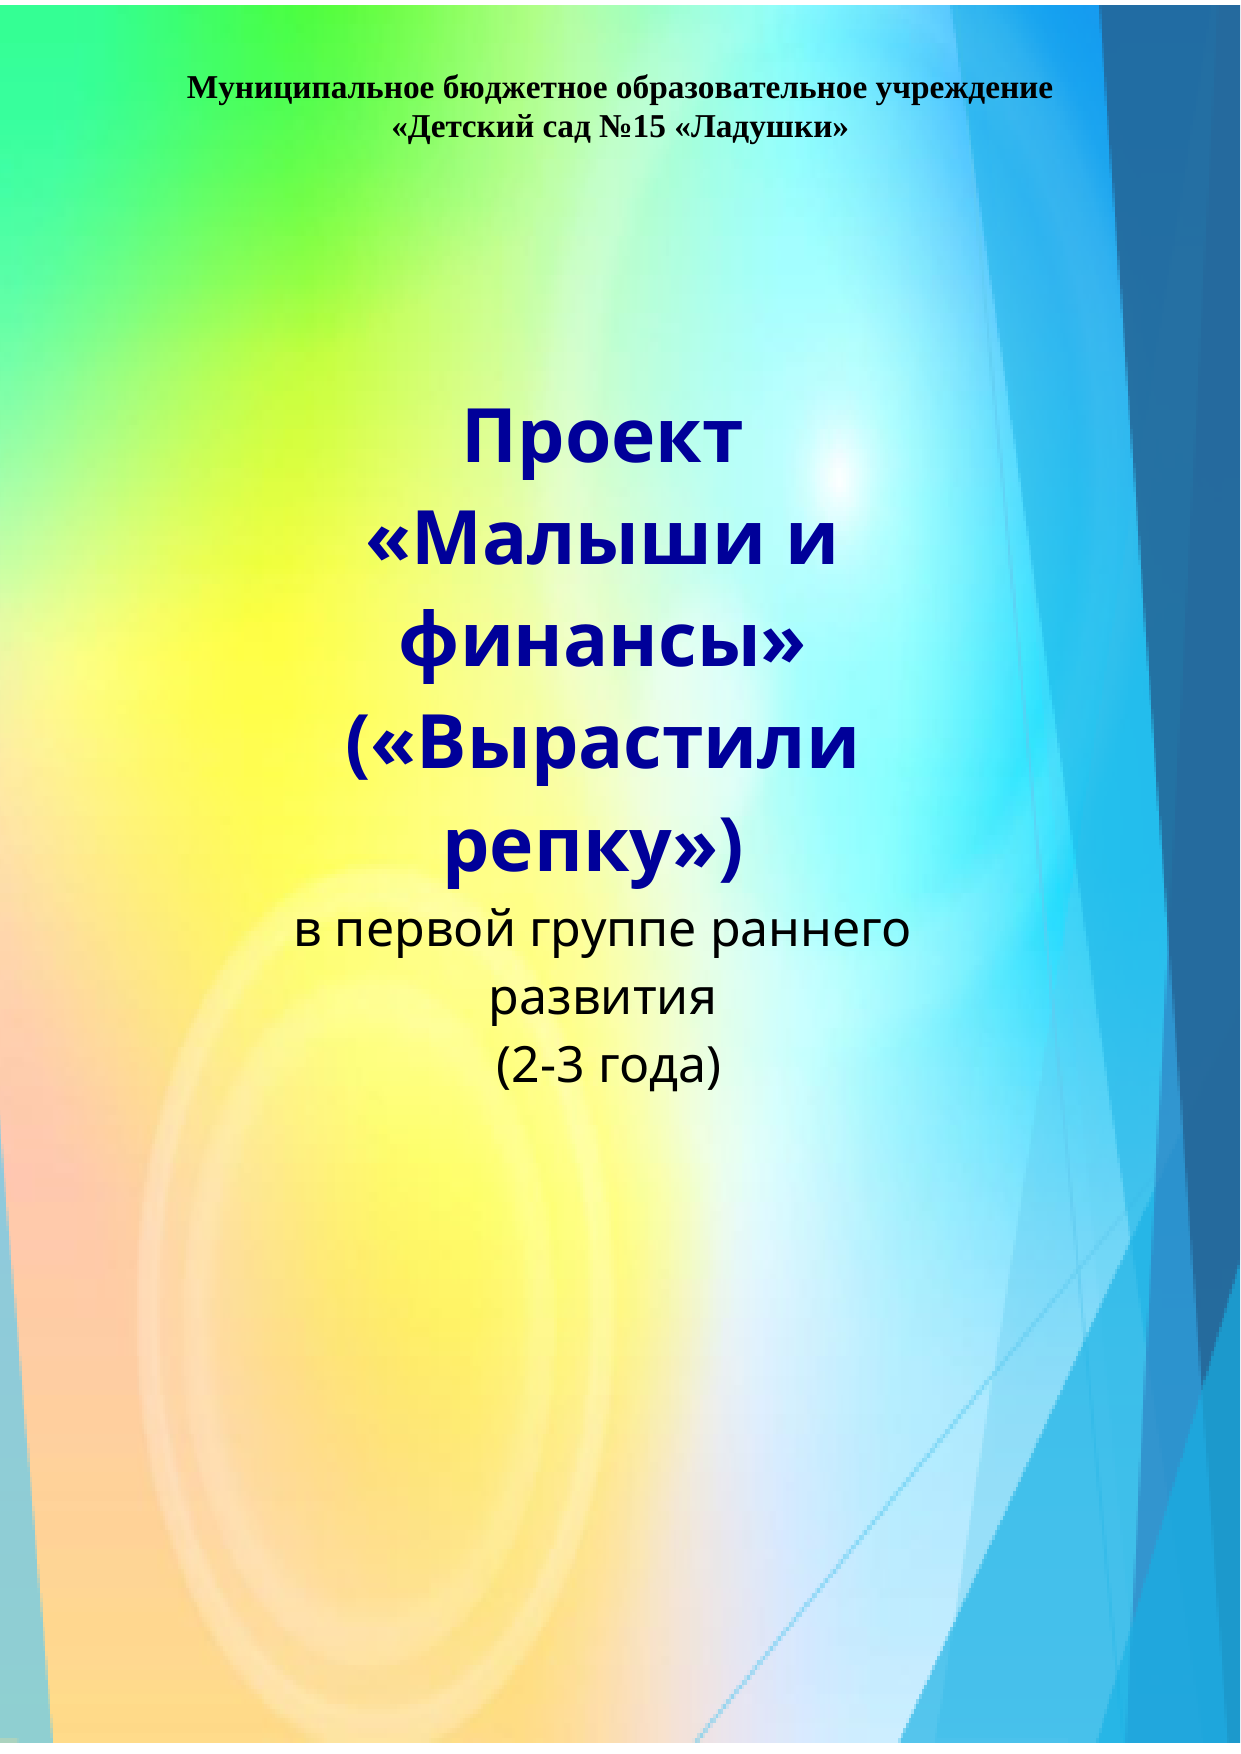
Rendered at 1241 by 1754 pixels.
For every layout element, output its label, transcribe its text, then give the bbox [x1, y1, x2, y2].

text Муниципальное бюджетное образовательное учреждение [0, 68, 1240, 106]
text «Детский сад №15 «Ладушки» [0, 106, 1240, 144]
picture [0, 5, 1241, 1743]
